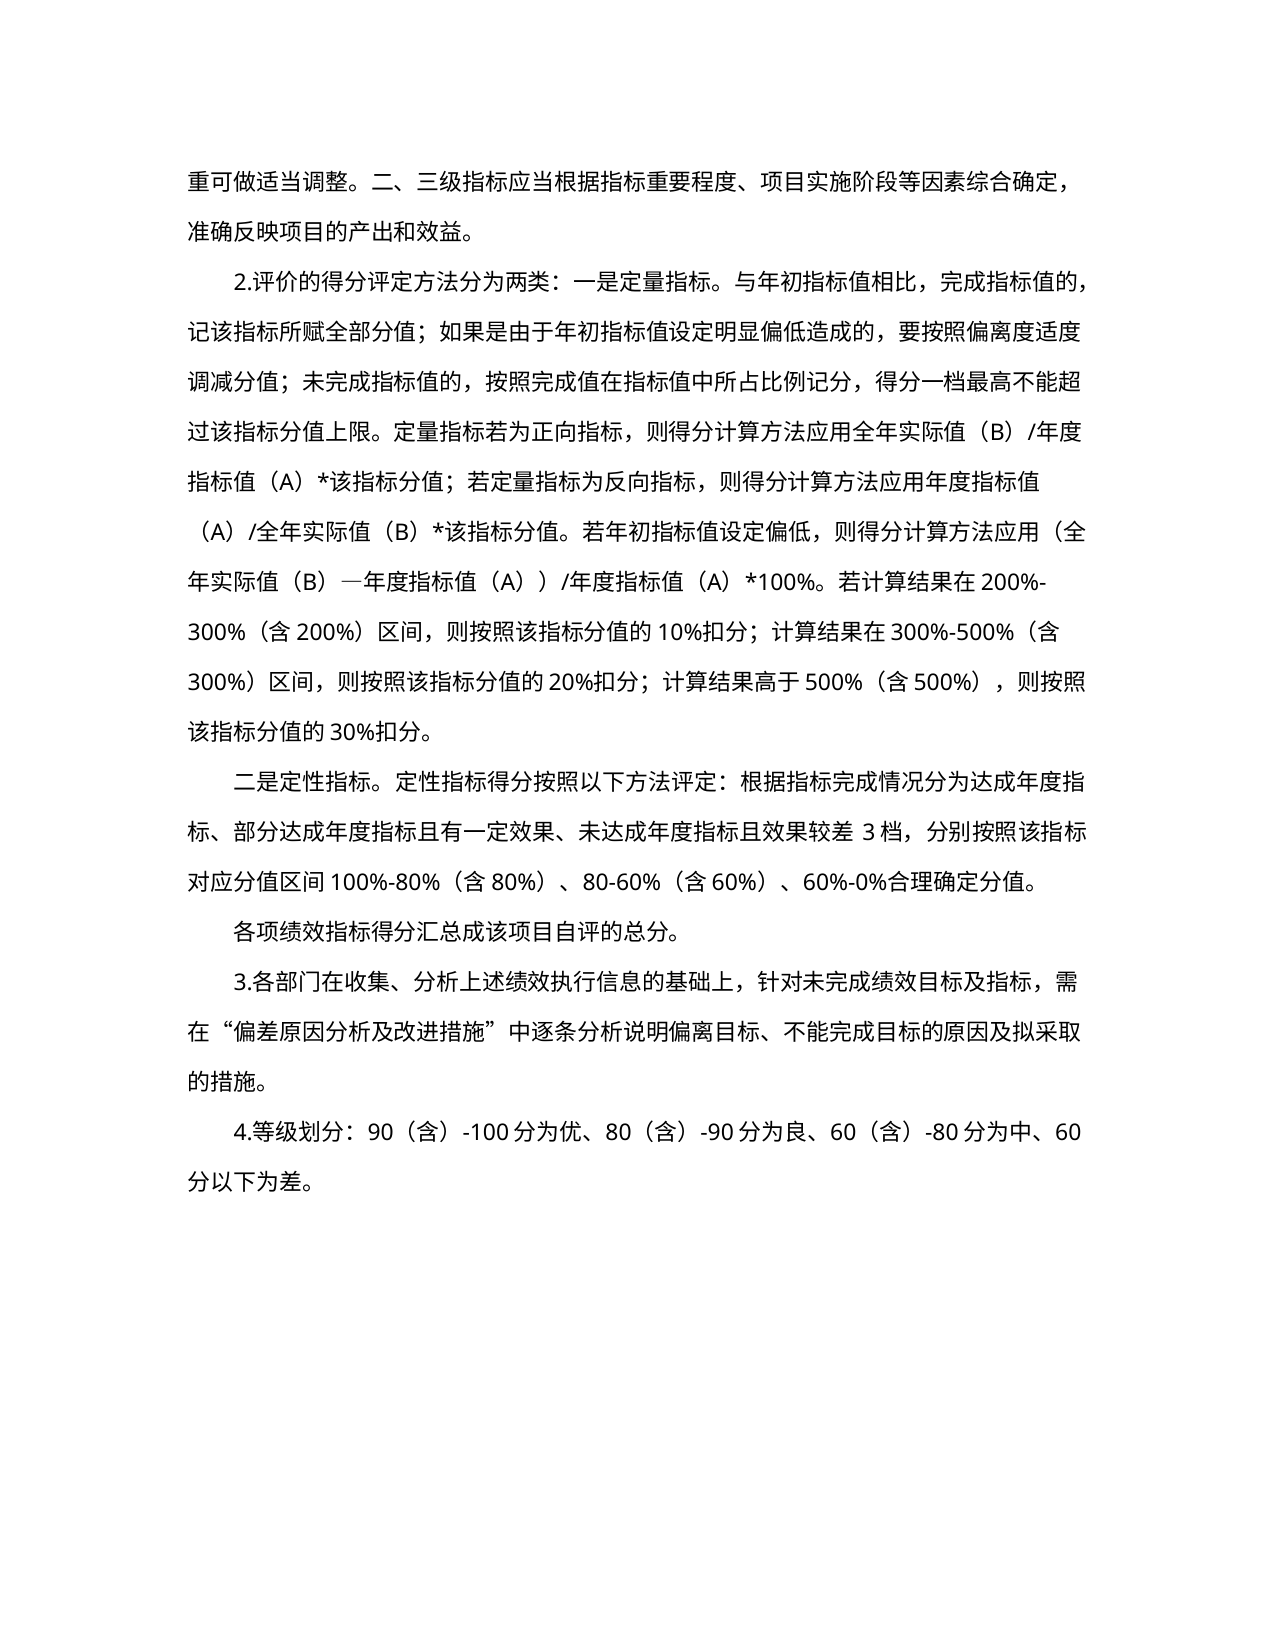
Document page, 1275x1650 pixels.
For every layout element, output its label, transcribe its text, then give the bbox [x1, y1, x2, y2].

text 各项绩效指标得分汇总成该项目自评的总分。 [187, 900, 1087, 950]
list 4.等级划分：90（含）-100分为优、80（含）-90分为良、60（含）-80分为中、60分以下为差。 [187, 1100, 1087, 1200]
list 3.各部门在收集、分析上述绩效执行信息的基础上，针对未完成绩效目标及指标，需在“偏差原因分析及改进措施”中逐条分析说明偏离目标、不能完成目标的原因及拟采取的措施。 [187, 950, 1087, 1100]
list 2.评价的得分评定方法分为两类：一是定量指标。与年初指标值相比，完成指标值的，记该指标所赋全部分值；如果是由于年初指标值设定明显偏低造成的，要按照偏离度适度调减分值；未完成指标值的，按照完成值在指标值中所占比例记分，得分一档最高不能超过该指标分值上限。定量指标若为正向指标，则得分计算方法应用全年实际值（B）/年度指标值（A）*该指标分值；若定量指标为反向指标，则得分计算方法应用年度指标值（A）/全年实际值（B）*该指标分值。若年初指标值设定偏低，则得分计算方法应用（全年实际值（B）—年度指标值（A））/年度指标值（A）*100%。若计算结果在200%-300%（含200%）区间，则按照该指标分值的10%扣分；计算结果在300%-500%（含300%）区间，则按照该指标分值的20%扣分；计算结果高于500%（含500%），则按照该指标分值的30%扣分。 [187, 250, 1087, 750]
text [187, 150, 1087, 250]
text 二是定性指标。定性指标得分按照以下方法评定：根据指标完成情况分为达成年度指标、部分达成年度指标且有一定效果、未达成年度指标且效果较差3档，分别按照该指标对应分值区间100%-80%（含80%）、80-60%（含60%）、60%-0%合理确定分值。 [187, 750, 1087, 900]
